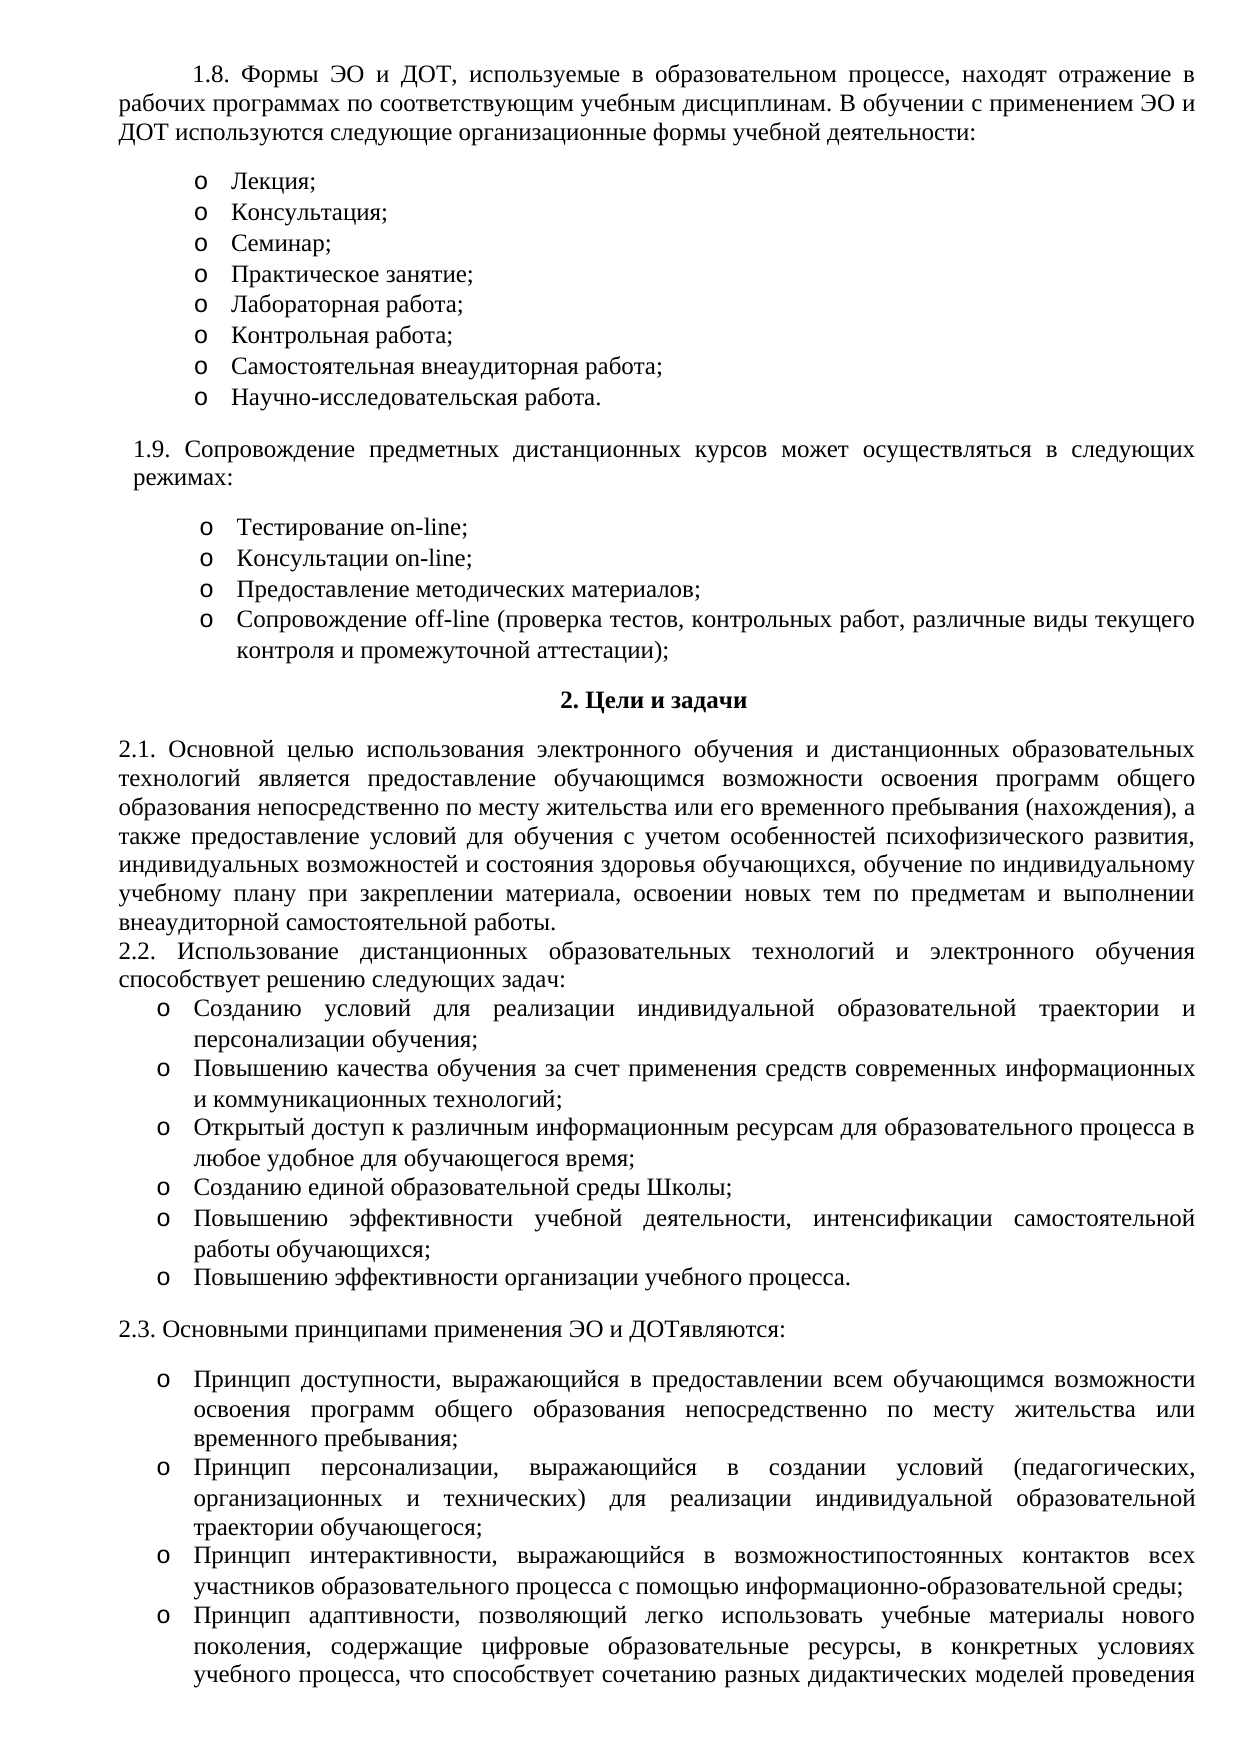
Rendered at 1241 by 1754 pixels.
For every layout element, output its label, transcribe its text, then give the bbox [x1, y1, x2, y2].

list Открытый доступ к различным информационным ресурсам для образовательного процесса в любое удобное для обучающегося время; [156, 1112, 1196, 1172]
list Принцип интерактивности, выражающийся в возможностипостоянных контактов всех участников образовательного процесса с помощью информационно-образовательной среды; [156, 1540, 1196, 1600]
text 1.9. Сопровождение предметных дистанционных курсов может осуществляться в следующих режимах: [133, 434, 1196, 491]
list Принцип персонализации, выражающийся в создании условий (педагогических, организационных и технических) для реализации индивидуальной образовательной траектории обучающегося; [156, 1452, 1196, 1540]
list Лекция; [193, 166, 1196, 197]
list Созданию единой образовательной среды Школы; [156, 1172, 1196, 1203]
list Повышению эффективности организации учебного процесса. [156, 1262, 1196, 1293]
list Предоставление методических материалов; [199, 574, 1196, 604]
list Созданию условий для реализации индивидуальной образовательной траектории и персонализации обучения; [156, 993, 1196, 1053]
list Тестирование on-line; [199, 512, 1196, 543]
text 2.3. Основными принципами применения ЭО и ДОТявляются: [118, 1314, 1196, 1343]
list Практическое занятие; [193, 259, 1196, 289]
text 2. Цели и задачи [111, 685, 1196, 714]
list Контрольная работа; [193, 320, 1196, 351]
text 1.8. Формы ЭО и ДОТ, используемые в образовательном процессе, находят отражение в рабочих программах по соответствующим учебным дисциплинам. В обучении с применением ЭО и ДОТ используются следующие организационные формы учебной деятельности: [118, 59, 1196, 145]
list Повышению качества обучения за счет применения средств современных информационных и коммуникационных технологий; [156, 1053, 1196, 1112]
list Повышению эффективности учебной деятельности, интенсификации самостоятельной работы обучающихся; [156, 1203, 1196, 1262]
list Консультации on-line; [199, 543, 1196, 574]
list Научно-исследовательская работа. [193, 382, 1196, 413]
list Самостоятельная внеаудиторная работа; [193, 351, 1196, 382]
list Семинар; [193, 228, 1196, 259]
list Сопровождение off-line (проверка тестов, контрольных работ, различные виды текущего контроля и промежуточной аттестации); [199, 604, 1196, 664]
list 2.1. Основной целью использования электронного обучения и дистанционных образовательных технологий является предоставление обучающимся возможности освоения программ общего образования непосредственно по месту жительства или его временного пребывания (нахождения), а также предоставление условий для обучения с учетом особенностей психофизического развития, индивидуальных возможностей и состояния здоровья обучающихся, обучение по индивидуальному учебному плану при закреплении материала, освоении новых тем по предметам и выполнении внеаудиторной самостоятельной работы. [118, 734, 1196, 936]
list Принцип доступности, выражающийся в предоставлении всем обучающимся возможности освоения программ общего образования непосредственно по месту жительства или временного пребывания; [156, 1364, 1196, 1452]
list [156, 1600, 1196, 1688]
list Лабораторная работа; [193, 289, 1196, 320]
list Консультация; [193, 197, 1196, 228]
list 2.2. Использование дистанционных образовательных технологий и электронного обучения способствует решению следующих задач: [118, 936, 1196, 993]
